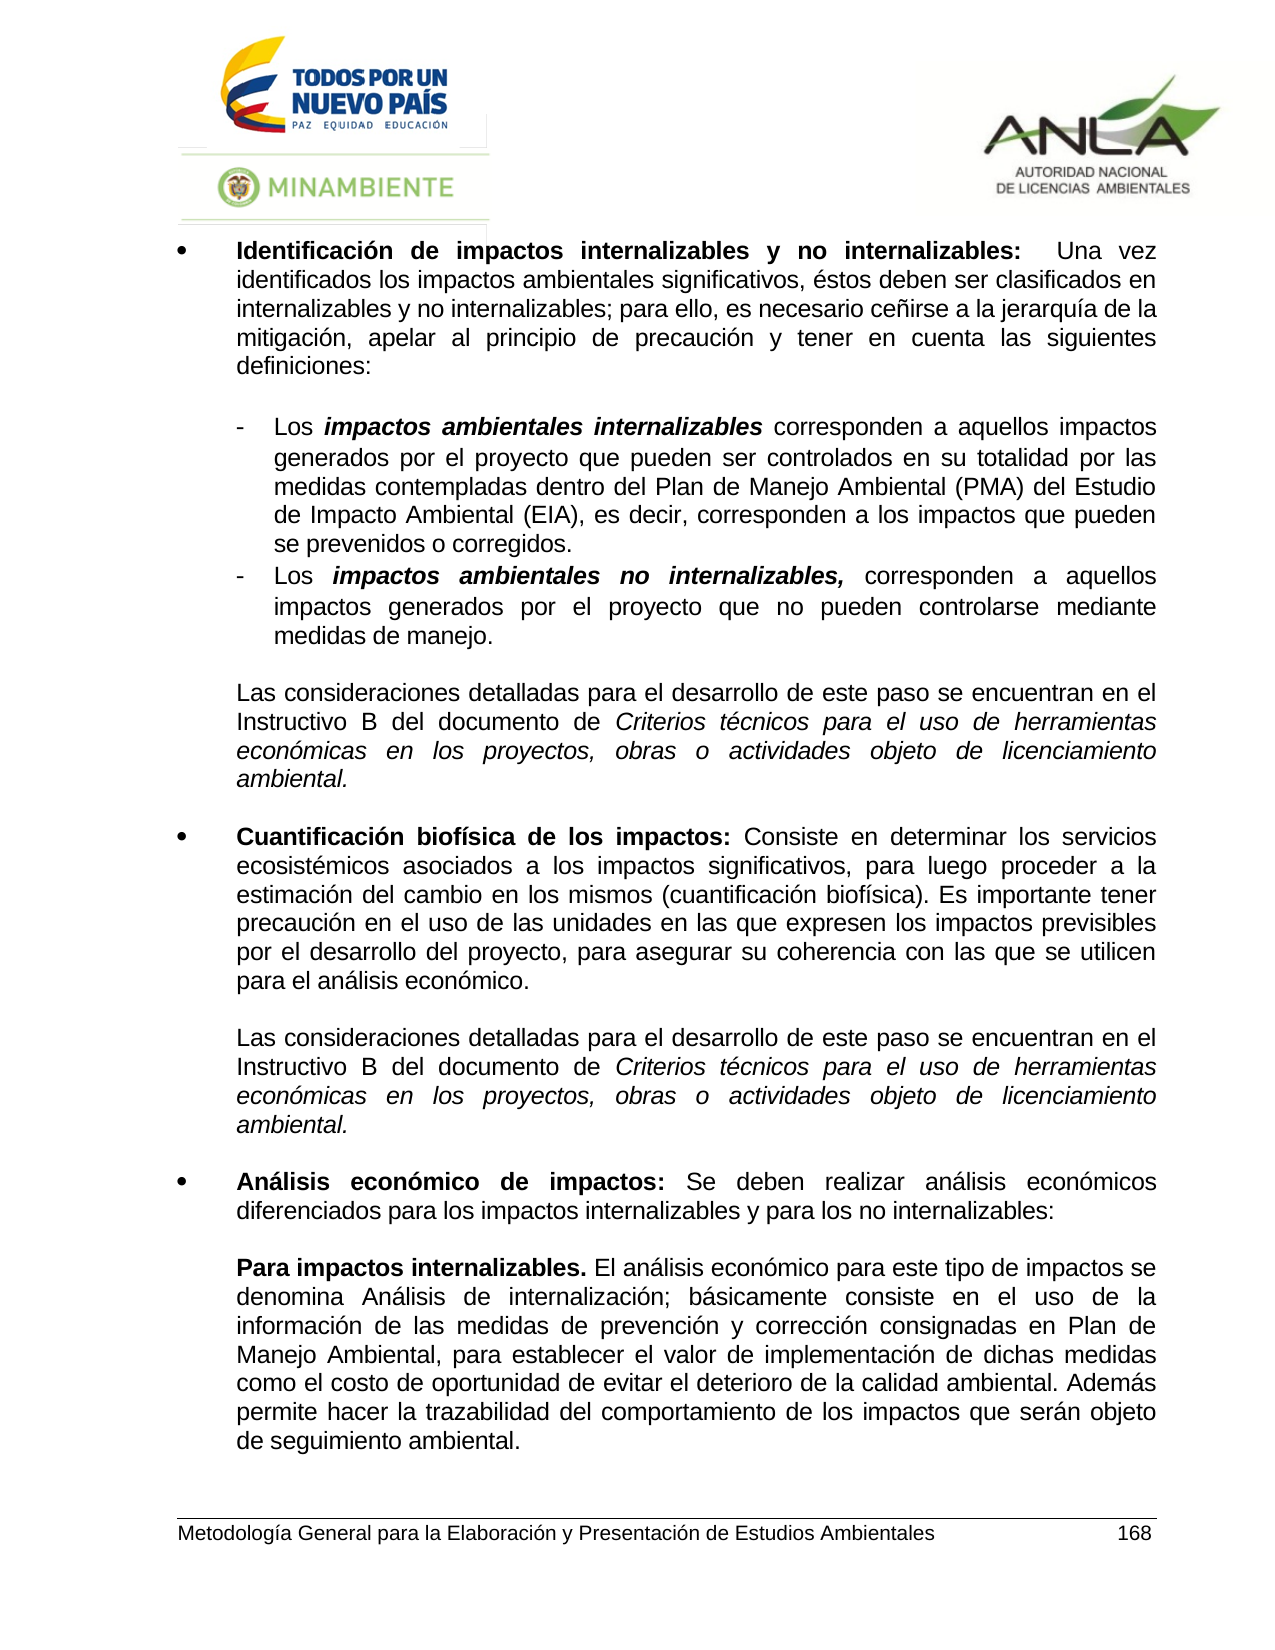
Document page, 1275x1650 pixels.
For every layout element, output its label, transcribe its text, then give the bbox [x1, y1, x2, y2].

list Cuantificación biofísica de los impactos: Consiste en determinar los servicios ecosistémicos asociados a los impactos significativos, para luego proceder a la estimación del cambio en los mismos (cuantificación biofísica). Es importante tener precaución en el uso de las unidades en las que expresen los impactos previsibles por el desarrollo del proyecto, para asegurar su coherencia con las que se utilicen para el análisis económico. [177, 822, 1157, 994]
list Las consideraciones detalladas para el desarrollo de este paso se encuentran en el Instructivo B del documento de Criterios técnicos para el uso de herramientas económicas en los proyectos, obras o actividades objeto de licenciamiento ambiental. [236, 1023, 1157, 1138]
list Identificación de impactos internalizables y no internalizables: Una vez identificados los impactos ambientales significativos, éstos deben ser clasificados en internalizables y no internalizables; para ello, es necesario ceñirse a la jerarquía de la mitigación, apelar al principio de precaución y tener en cuenta las siguientes definiciones: [177, 236, 1157, 380]
picture [178, 26, 493, 236]
picture [915, 61, 1275, 216]
list Los impactos ambientales internalizables corresponden a aquellos impactos generados por el proyecto que pueden ser controlados en su totalidad por las medidas contempladas dentro del Plan de Manejo Ambiental (PMA) del Estudio de Impacto Ambiental (EIA), es decir, corresponden a los impactos que pueden se prevenidos o corregidos. [236, 409, 1157, 558]
text Las consideraciones detalladas para el desarrollo de este paso se encuentran en el Instructivo B del documento de Criterios técnicos para el uso de herramientas económicas en los proyectos, obras o actividades objeto de licenciamiento ambiental. [236, 678, 1157, 793]
list Análisis económico de impactos: Se deben realizar análisis económicos diferenciados para los impactos internalizables y para los no internalizables: [177, 1167, 1157, 1225]
list Los impactos ambientales no internalizables, corresponden a aquellos impactos generados por el proyecto que no pueden controlarse mediante medidas de manejo. [236, 558, 1157, 649]
list Para impactos internalizables. El análisis económico para este tipo de impactos se denomina Análisis de internalización; básicamente consiste en el uso de la información de las medidas de prevención y corrección consignadas en Plan de Manejo Ambiental, para establecer el valor de implementación de dichas medidas como el costo de oportunidad de evitar el deterioro de la calidad ambiental. Además permite hacer la trazabilidad del comportamiento de los impactos que serán objeto de seguimiento ambiental. [236, 1253, 1157, 1455]
